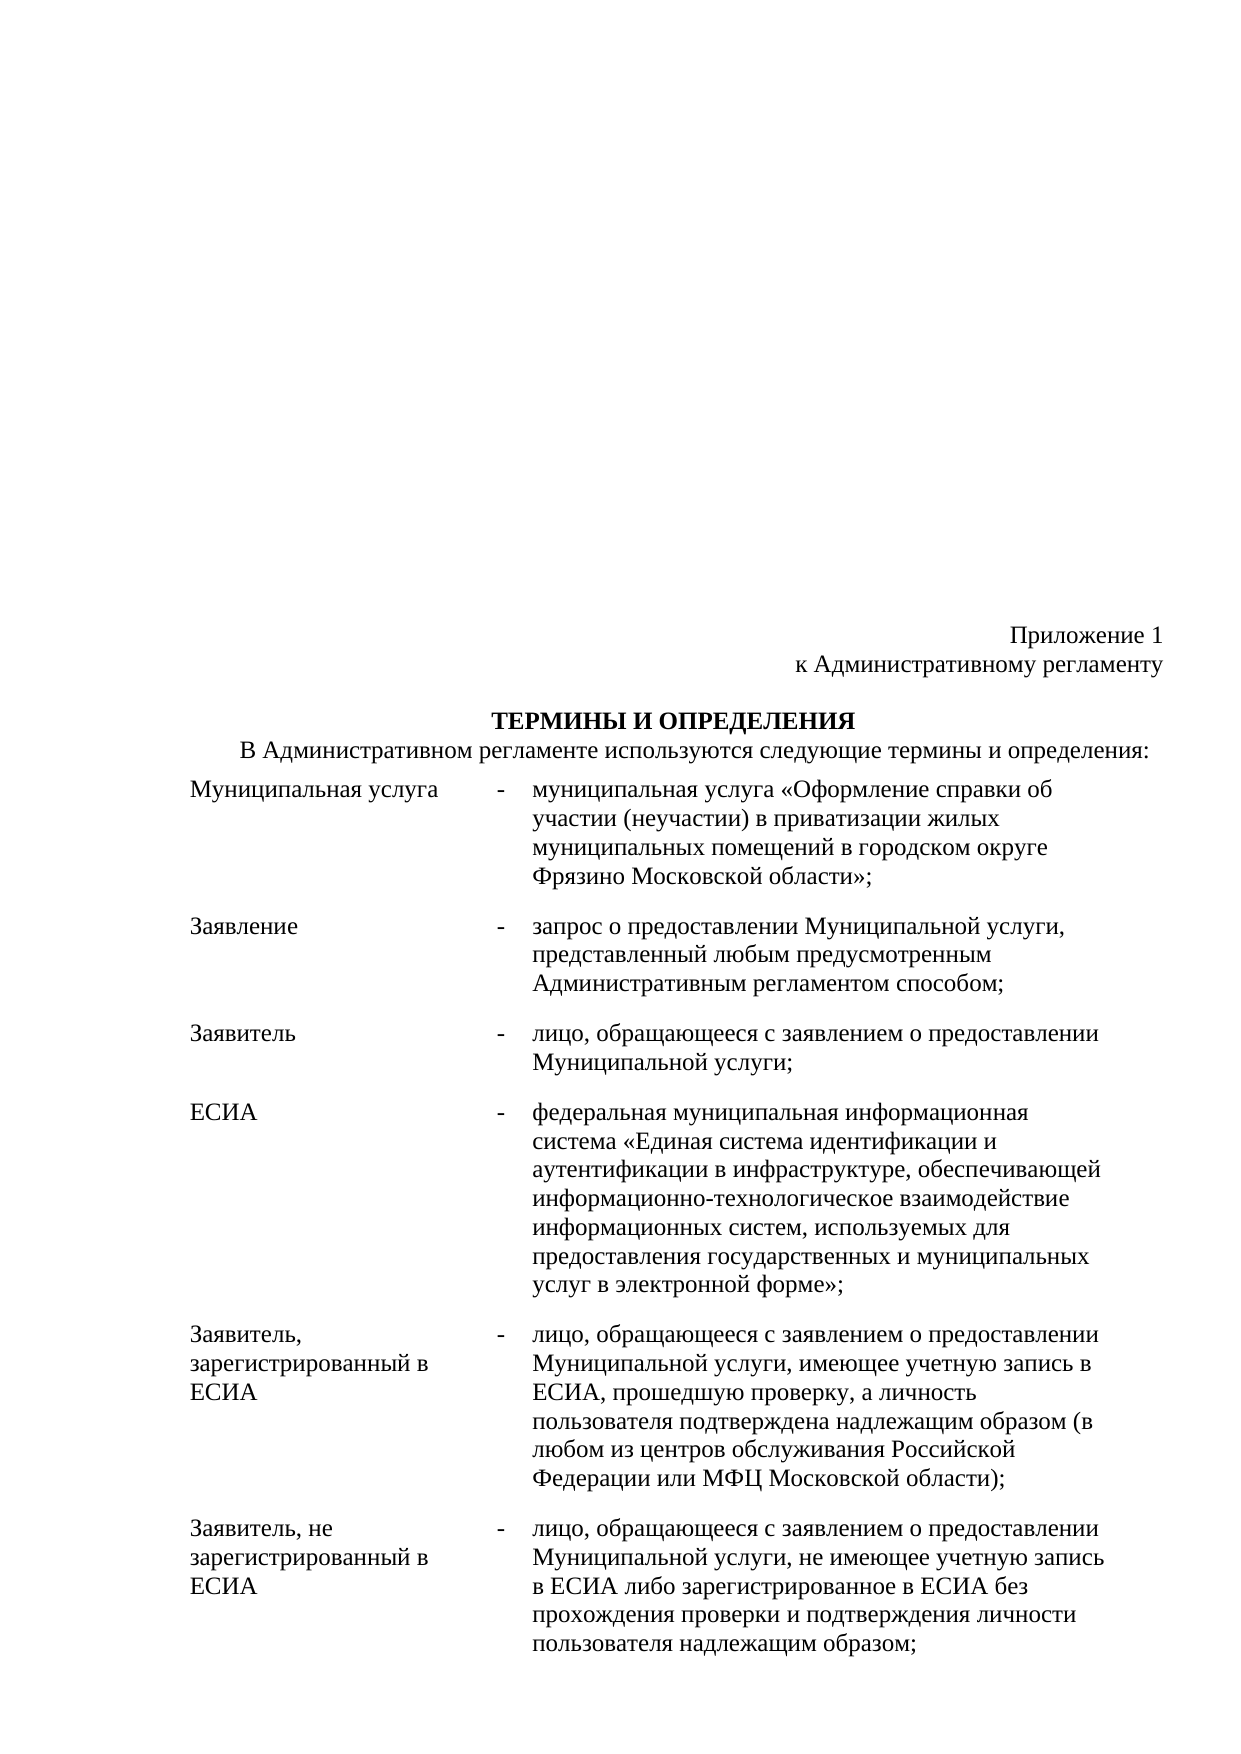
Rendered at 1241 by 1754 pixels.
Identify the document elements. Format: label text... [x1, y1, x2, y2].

table_cell Заявитель, зарегистрированный в ЕСИА [183, 1309, 490, 1503]
text Приложение 1 [183, 620, 1163, 649]
table_cell - [490, 1503, 526, 1668]
table_cell Заявитель [183, 1008, 490, 1086]
table_header Муниципальная услуга [183, 764, 490, 900]
text В Административном регламенте используются следующие термины и определения: [183, 735, 1163, 764]
table_cell федеральная муниципальная информационная система «Единая система идентификации и аутентификации в инфраструктуре, обеспечивающей информационно-технологическое взаимодействие информационных систем, используемых для предоставления государственных и муниципальных услуг в электронной форме»; [526, 1086, 1120, 1309]
table_cell ЕСИА [183, 1086, 490, 1309]
title ТЕРМИНЫ И ОПРЕДЕЛЕНИЯ [183, 706, 1163, 735]
table_cell лицо, обращающееся с заявлением о предоставлении Муниципальной услуги, не имеющее учетную запись в ЕСИА либо зарегистрированное в ЕСИА без прохождения проверки и подтверждения личности пользователя надлежащим образом; [526, 1503, 1120, 1668]
table_cell - [490, 900, 526, 1008]
table_cell лицо, обращающееся с заявлением о предоставлении Муниципальной услуги, имеющее учетную запись в ЕСИА, прошедшую проверку, а личность пользователя подтверждена надлежащим образом (в любом из центров обслуживания Российской Федерации или МФЦ Московской области); [526, 1309, 1120, 1503]
table_cell запрос о предоставлении Муниципальной услуги, представленный любым предусмотренным Административным регламентом способом; [526, 900, 1120, 1008]
table_header - [490, 764, 526, 900]
text к Административному регламенту [183, 649, 1163, 678]
table_cell - [490, 1086, 526, 1309]
table_cell Заявитель, не зарегистрированный в ЕСИА [183, 1503, 490, 1668]
table_cell - [490, 1008, 526, 1086]
table_cell Заявление [183, 900, 490, 1008]
table_header муниципальная услуга «Оформление справки об участии (неучастии) в приватизации жилых муниципальных помещений в городском округе Фрязино Московской области»; [526, 764, 1120, 900]
table_cell - [490, 1309, 526, 1503]
table_cell лицо, обращающееся с заявлением о предоставлении Муниципальной услуги; [526, 1008, 1120, 1086]
